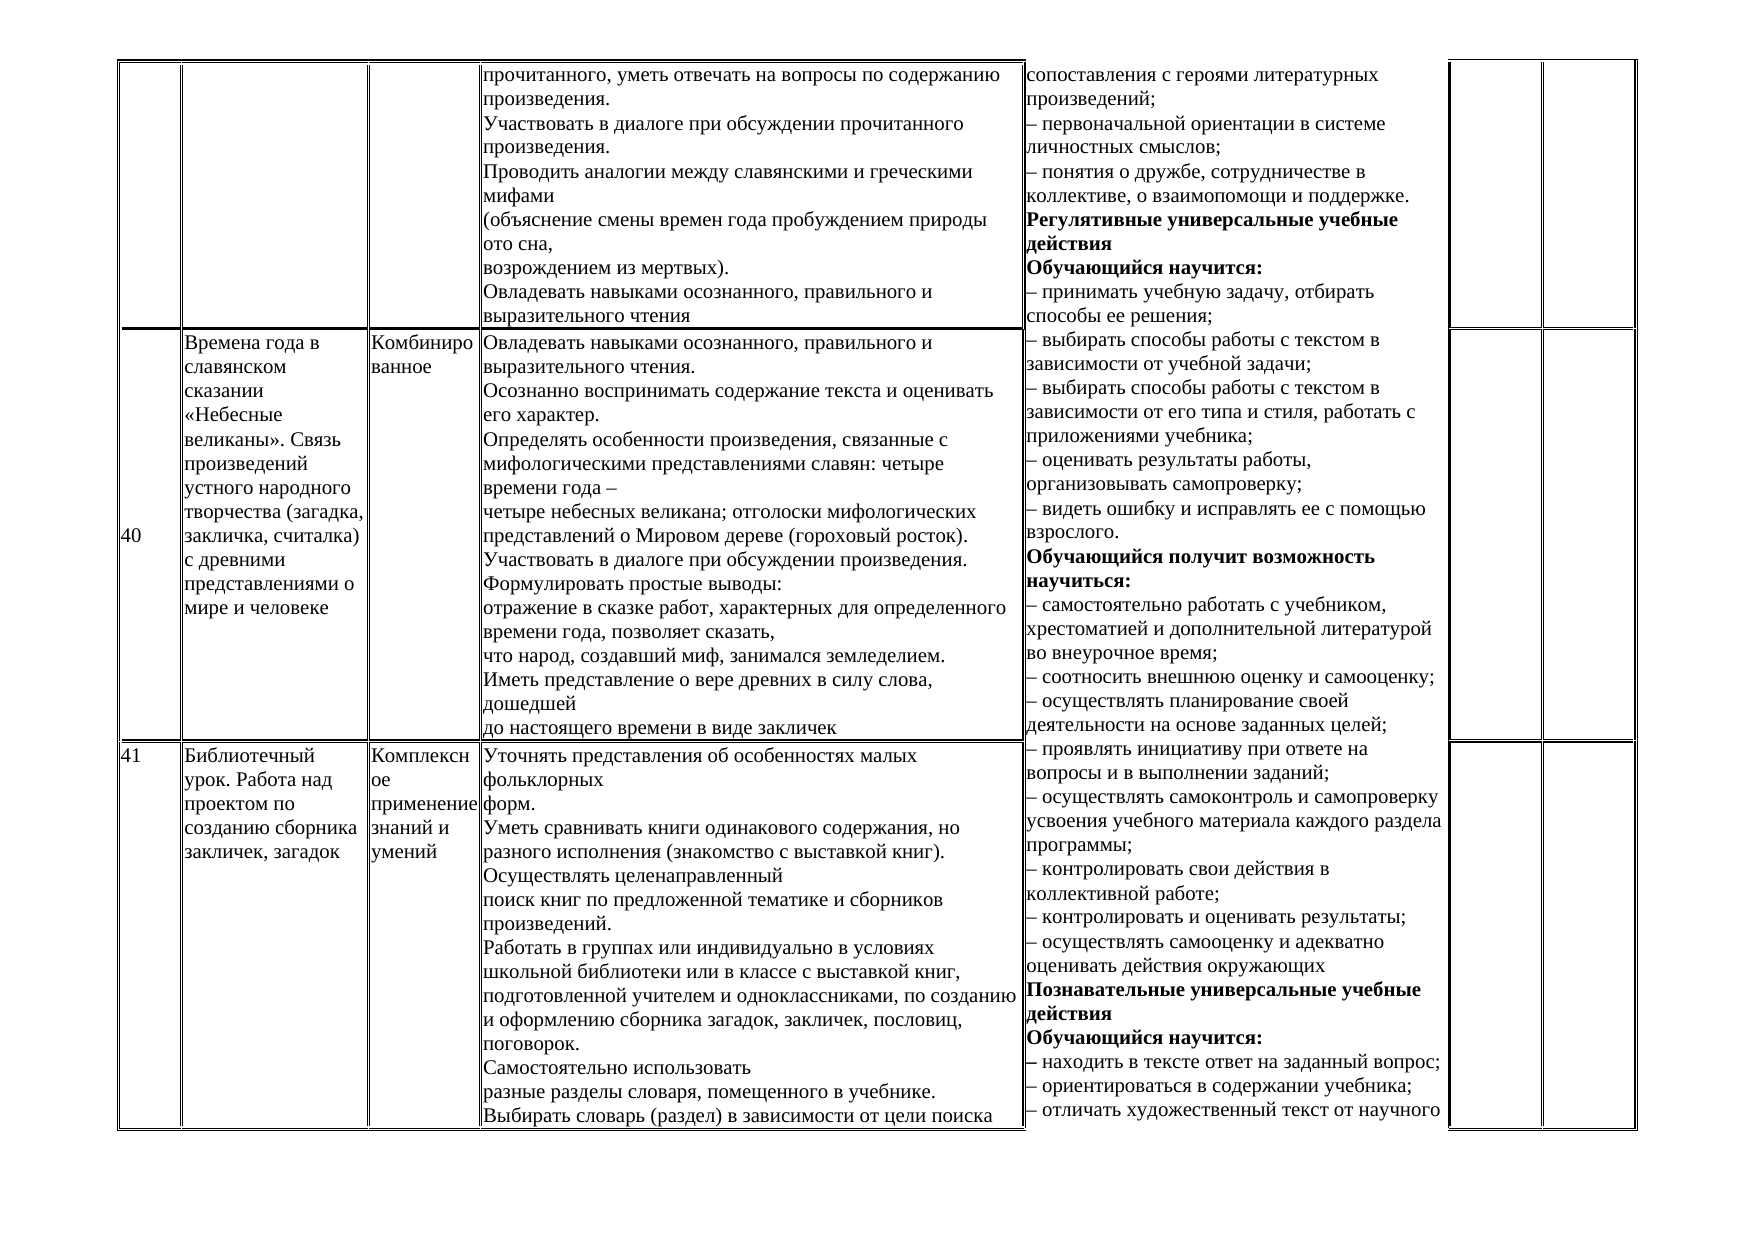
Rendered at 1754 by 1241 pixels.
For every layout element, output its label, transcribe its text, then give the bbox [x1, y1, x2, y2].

table_cell [1451, 330, 1541, 739]
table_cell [182, 63, 368, 327]
table_cell Овладевать навыками осознанного, правильного и выразительного чтения. Осознанно воспринимать содержание текста и оценивать его характер. Определять особенности произведения, связанные с мифологическими представлениями славян: четыре времени года – четыре небесных великана; отголоски мифологических представлений о Мировом дереве (гороховый росток). Участвовать в диалоге при обсуждении произведения. Формулировать простые выводы: отражение в сказке работ, характерных для определенного времени года, позволяет сказать, что народ, создавший миф, занимался земледелием. Иметь представление о вере древних в силу слова, дошедшей до настоящего времени в виде закличек [482, 330, 1022, 739]
table_cell Библиотечный урок. Работа над проектом по созданию сборника закличек, загадок [182, 743, 368, 1127]
table_cell 40 [120, 327, 180, 739]
table_cell Комплексное применение знаний и умений [369, 743, 481, 1127]
table_cell Комбинированное [370, 330, 479, 739]
table_cell [1449, 742, 1543, 1127]
table_cell [1449, 60, 1543, 327]
table_cell Уточнять представления об особенностях малых фольклорных форм. Уметь сравнивать книги одинакового содержания, но разного исполнения (знакомство с выставкой книг). Осуществлять целенаправленный поиск книг по предложенной тематике и сборников произведений. Работать в группах или индивидуально в условиях школьной библиотеки или в классе с выставкой книг, подготовленной учителем и одноклассниками, по созданию и оформлению сборника загадок, закличек, пословиц, поговорок. Самостоятельно использовать разные разделы словаря, помещенного в учебнике. Выбирать словарь (раздел) в зависимости от цели поиска [481, 743, 1024, 1127]
table_cell 41 [120, 739, 182, 1127]
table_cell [369, 63, 481, 327]
table_cell 39 [120, 63, 182, 327]
table_cell Времена года в славянском сказании «Небесные великаны». Связь произведений устного народного творчества (загадка, закличка, считалка) с древними представлениями о мире и человеке [183, 330, 367, 739]
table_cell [481, 61, 1024, 327]
table_cell [1543, 60, 1634, 327]
table_cell [1543, 739, 1636, 1127]
table_cell [1544, 327, 1635, 739]
